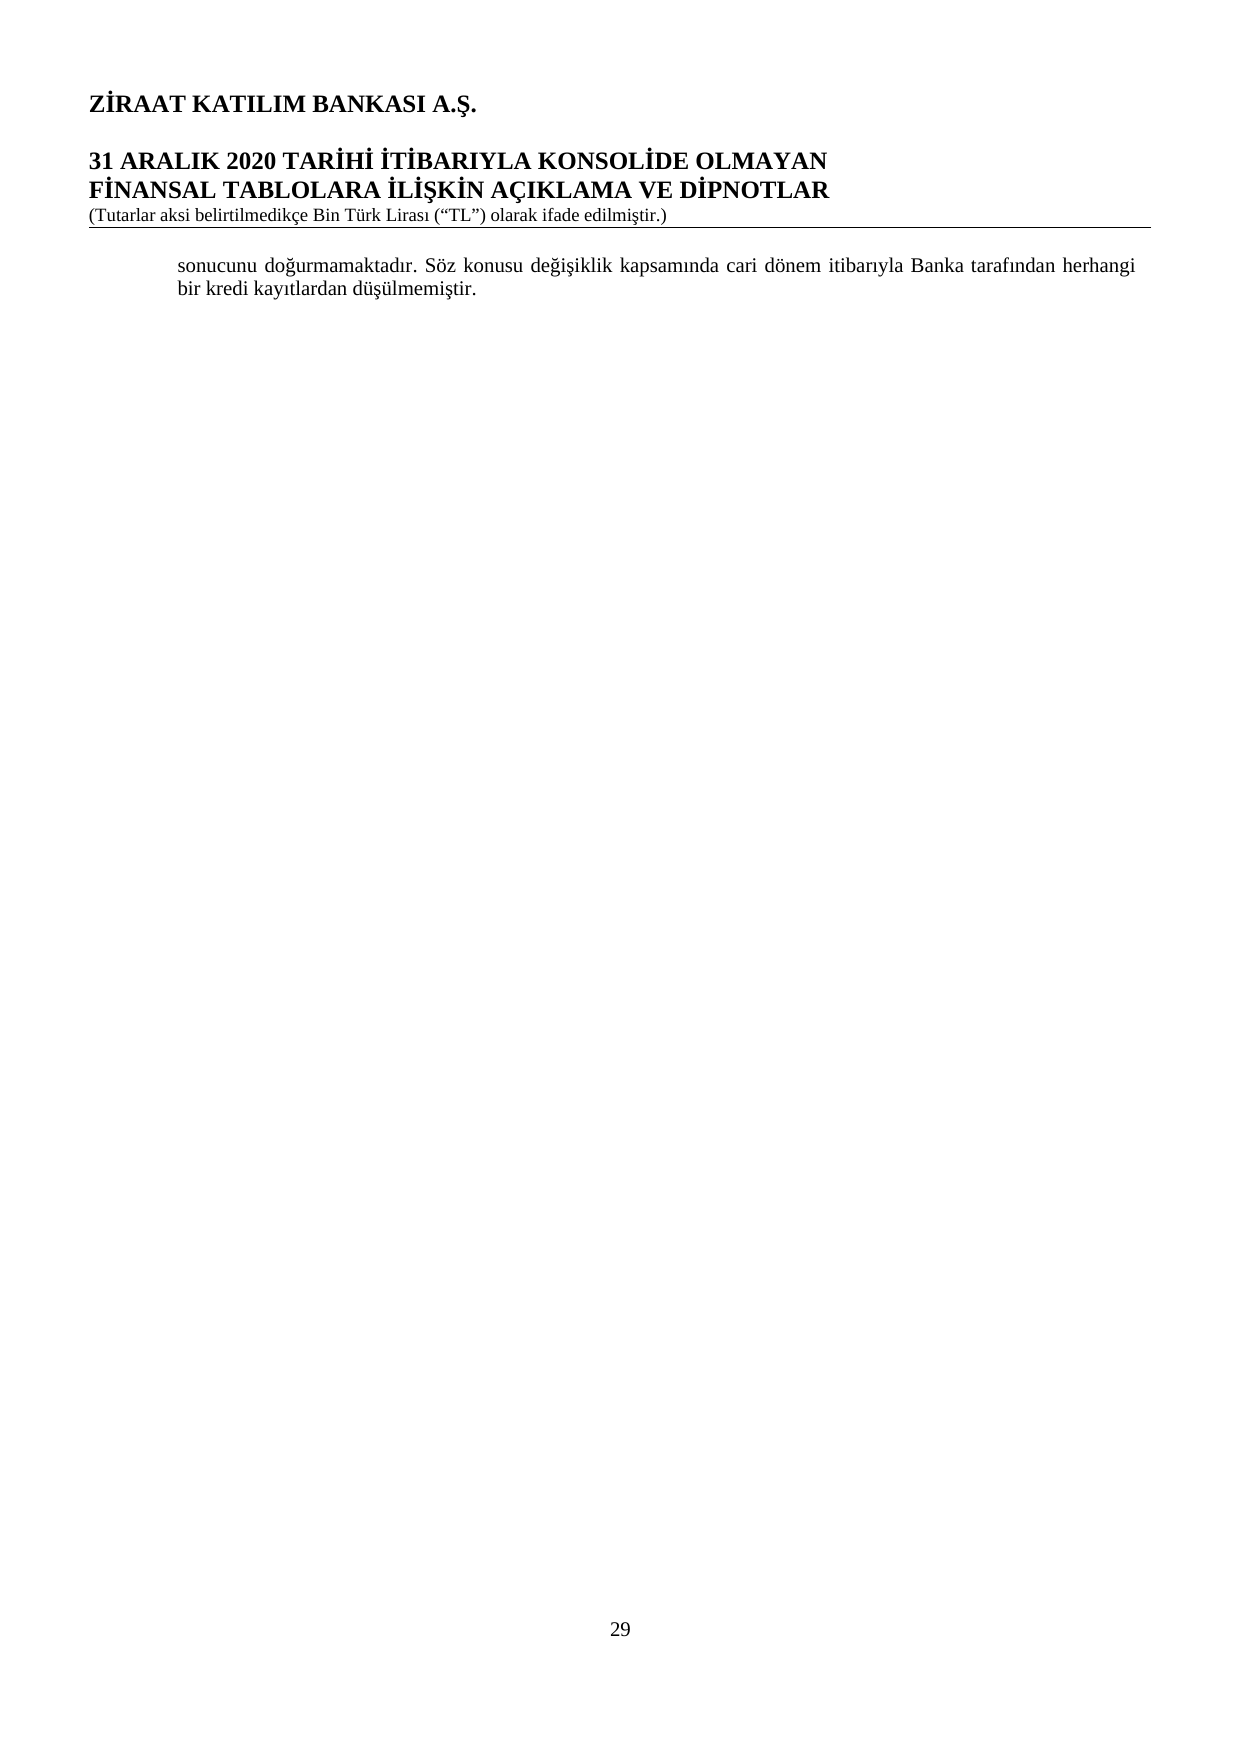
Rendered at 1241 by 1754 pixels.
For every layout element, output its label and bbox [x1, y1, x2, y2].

text [177, 255, 1137, 300]
